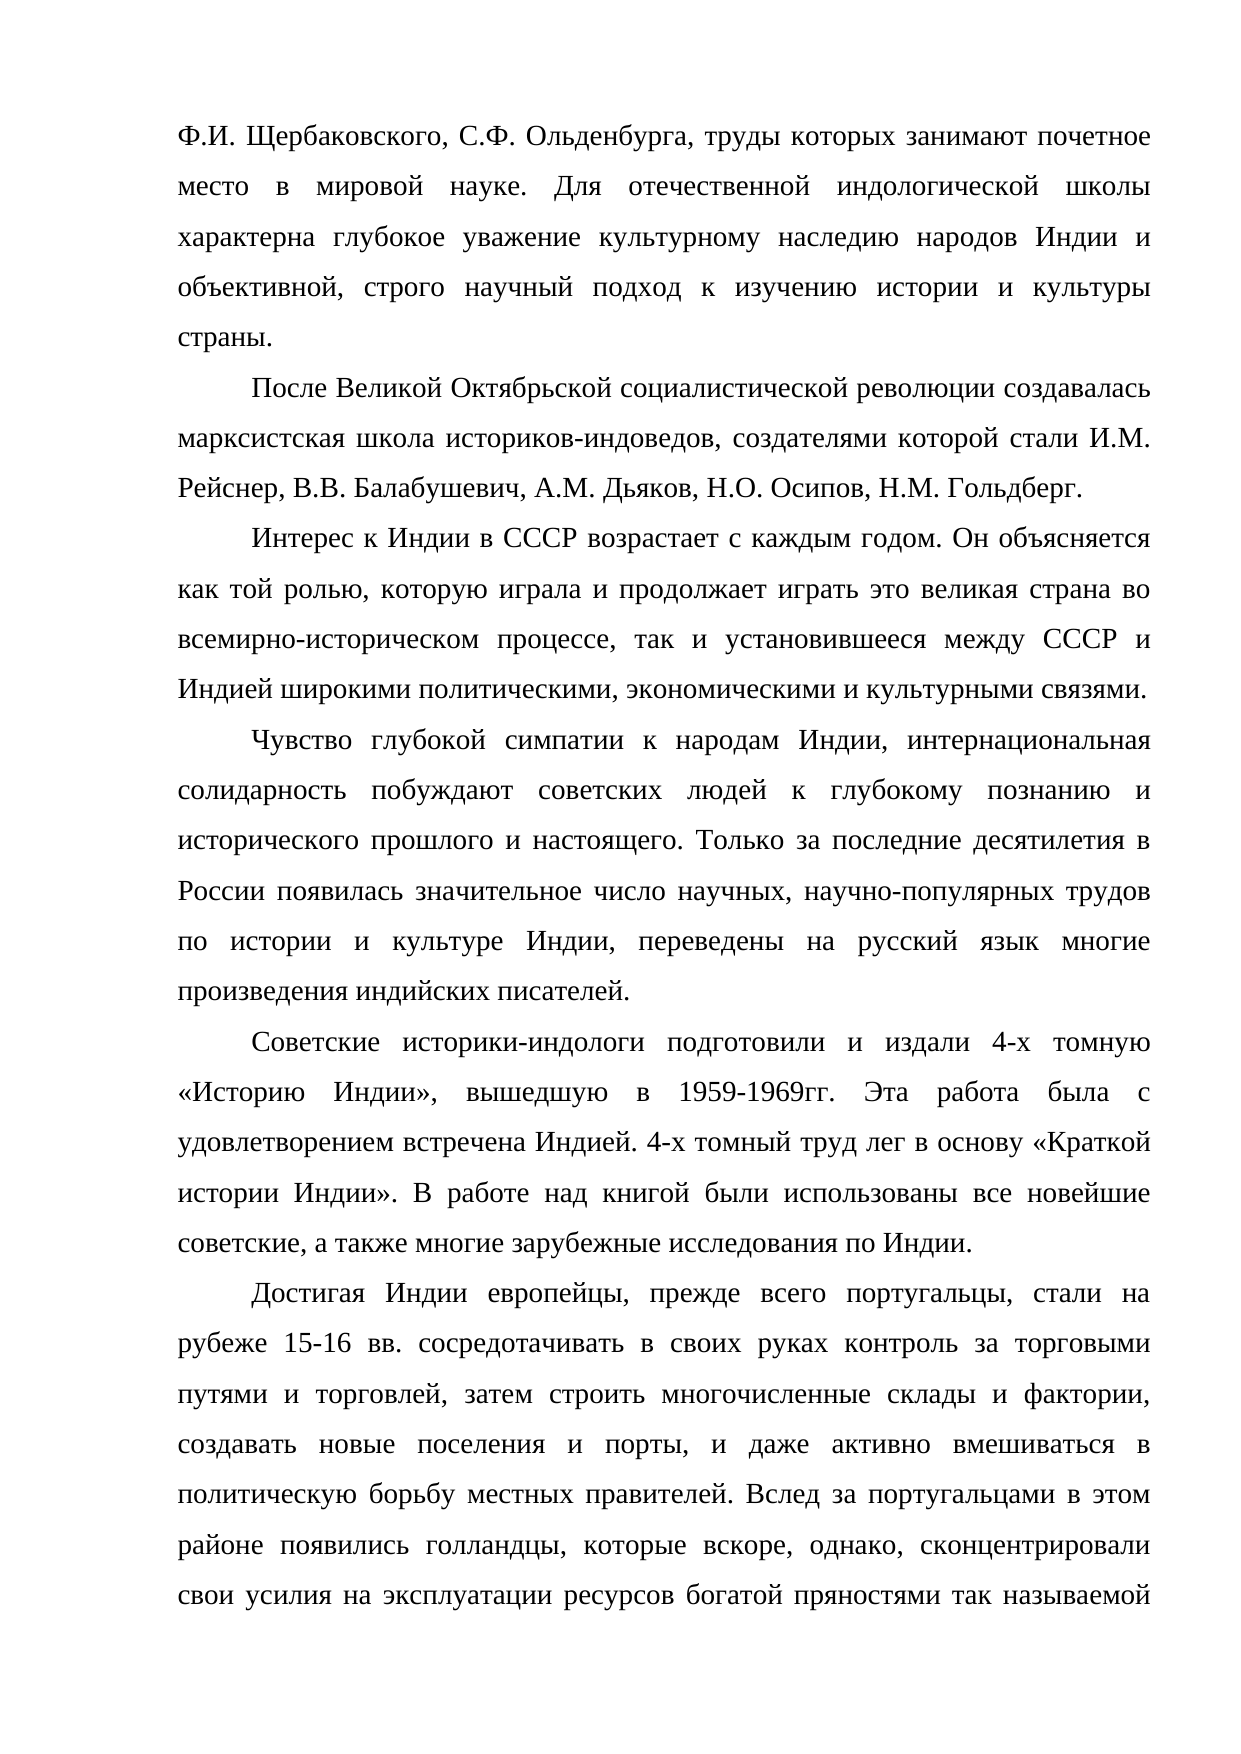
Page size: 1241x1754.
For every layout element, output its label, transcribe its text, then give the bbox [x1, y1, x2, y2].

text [177, 1275, 1152, 1611]
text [177, 118, 1152, 353]
text После Великой Октябрьской социалистической революции создавалась марксистская школа историков-индоведов, создателями которой стали И.М. Рейснер, В.В. Балабушевич, А.М. Дьяков, Н.О. Осипов, Н.М. Гольдберг. [177, 370, 1152, 504]
text Чувство глубокой симпатии к народам Индии, интернациональная солидарность побуждают советских людей к глубокому познанию и исторического прошлого и настоящего. Только за последние десятилетия в России появилась значительное число научных, научно-популярных трудов по истории и культуре Индии, переведены на русский язык многие произведения индийских писателей. [177, 722, 1152, 1007]
text Интерес к Индии в СССР возрастает с каждым годом. Он объясняется как той ролью, которую играла и продолжает играть это великая страна во всемирно-историческом процессе, так и установившееся между СССР и Индией широкими политическими, экономическими и культурными связями. [177, 521, 1152, 705]
text Советские историки-индологи подготовили и издали 4-х томную «Историю Индии», вышедшую в 1959-1969гг. Эта работа была с удовлетворением встречена Индией. 4-х томный труд лег в основу «Краткой истории Индии». В работе над книгой были использованы все новейшие советские, а также многие зарубежные исследования по Индии. [177, 1024, 1152, 1258]
